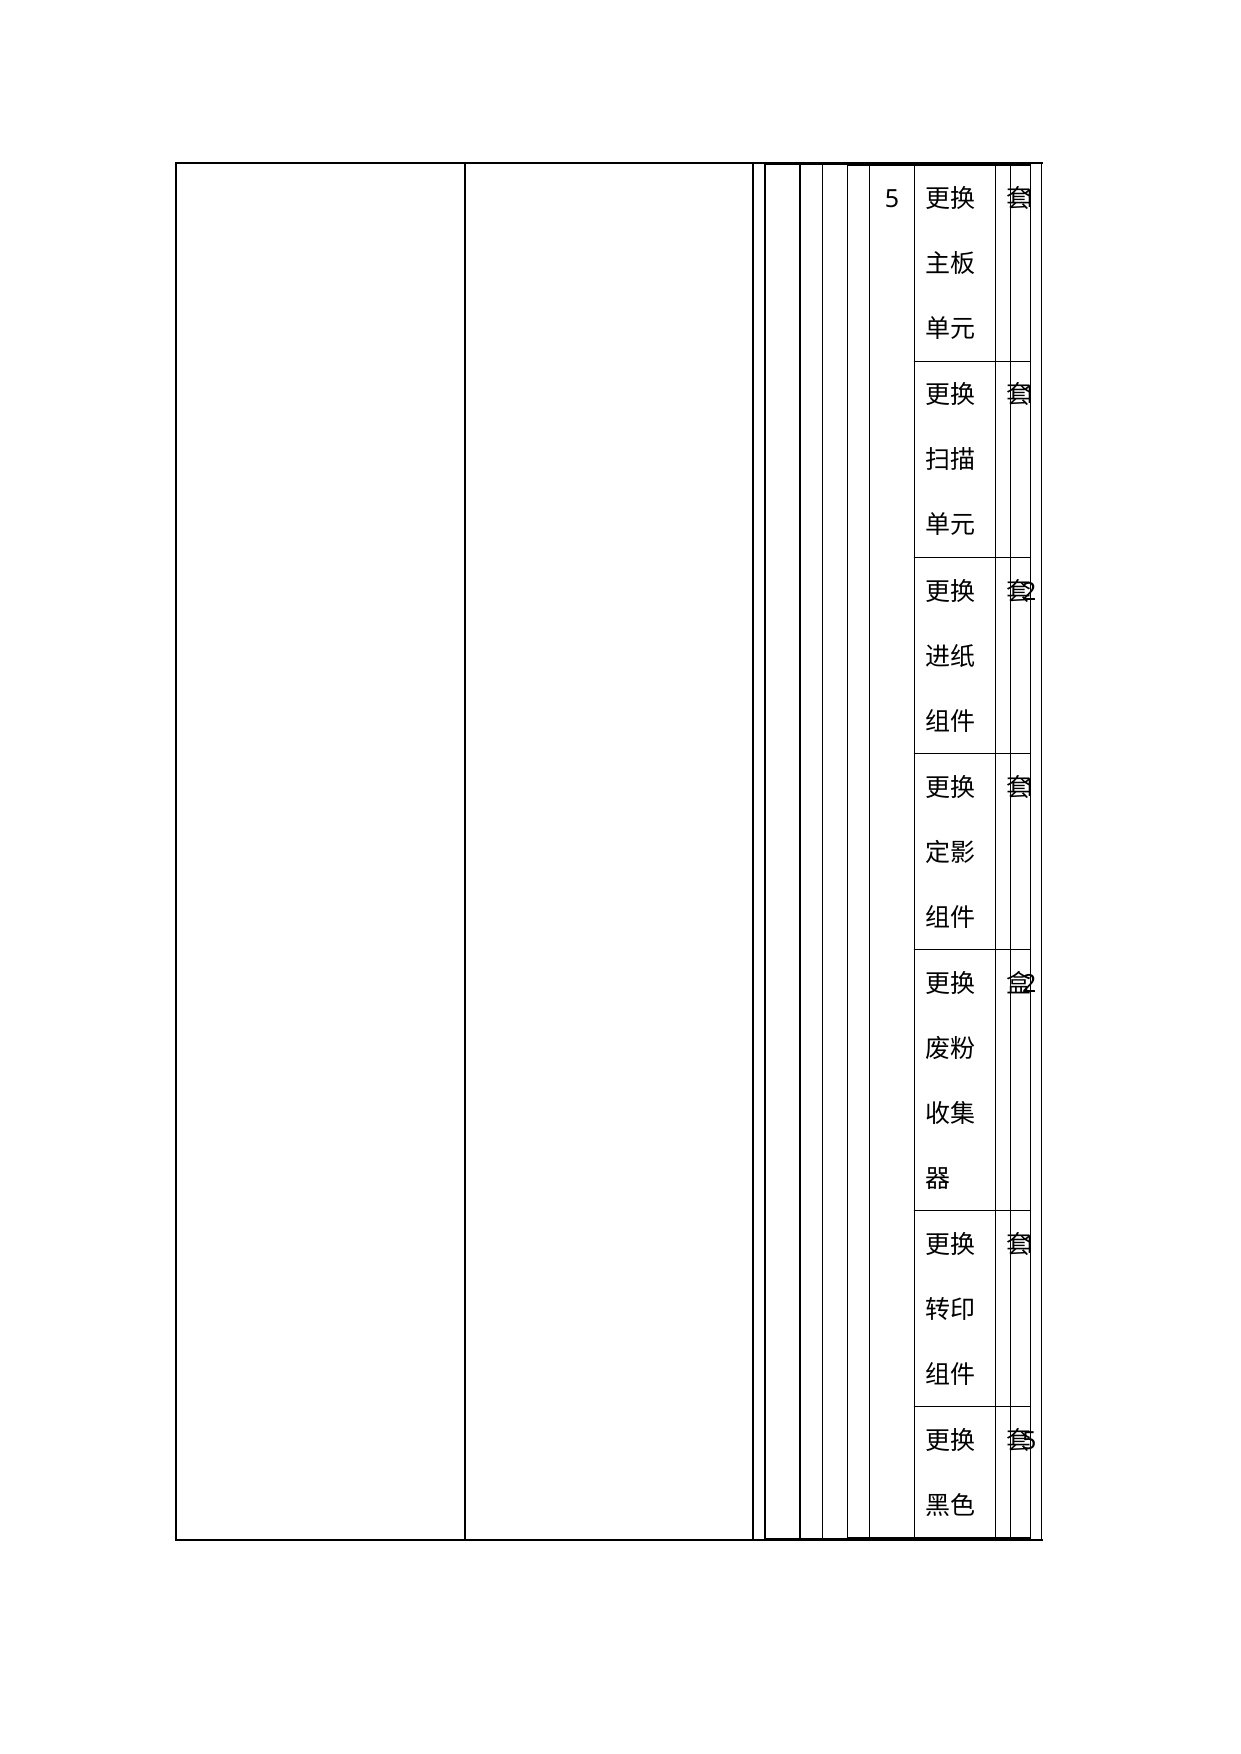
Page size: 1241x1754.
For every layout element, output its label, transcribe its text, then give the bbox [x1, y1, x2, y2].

table_cell [1011, 1407, 1030, 1431]
table_cell [1011, 792, 1030, 949]
table_cell [1011, 558, 1030, 582]
table_cell [1014, 194, 1029, 202]
table_cell [1014, 390, 1029, 398]
table_cell [1011, 1249, 1030, 1406]
table_cell [915, 1407, 995, 1537]
table_cell [1014, 1439, 1030, 1444]
table_cell [915, 754, 995, 949]
table_cell [1011, 166, 1030, 189]
table_cell [1011, 754, 1030, 778]
table_cell [1014, 1240, 1029, 1248]
table_cell [1011, 977, 1030, 986]
table_cell 1 [177, 164, 464, 1539]
table_cell [996, 362, 1010, 557]
table_cell [848, 166, 869, 1537]
table_cell [754, 164, 764, 1539]
table_cell [1011, 399, 1030, 557]
table_cell [1011, 1211, 1030, 1235]
table_cell [870, 166, 914, 1537]
table_cell [823, 165, 847, 1538]
table_cell [1011, 362, 1030, 385]
table_cell [996, 1407, 1010, 1537]
table_cell [1011, 600, 1030, 753]
table_cell [1031, 164, 1041, 1539]
table_cell [1011, 1449, 1030, 1537]
table_cell [766, 165, 799, 1538]
table_cell [996, 558, 1010, 753]
table_cell [996, 166, 1010, 361]
table_cell [996, 950, 1010, 1210]
table_cell [801, 165, 822, 1538]
table_cell [996, 754, 1010, 949]
table_cell [1011, 993, 1030, 1210]
table_cell [915, 950, 995, 1210]
table_cell [915, 362, 995, 557]
table_cell [1011, 950, 1030, 976]
table_cell [1011, 203, 1030, 361]
table_cell [1014, 587, 1030, 595]
table_cell [466, 164, 752, 1539]
table_cell [915, 1211, 995, 1406]
table_cell [996, 1211, 1010, 1406]
table_cell [1014, 783, 1029, 791]
table_cell [915, 166, 995, 361]
table_cell [915, 558, 995, 753]
